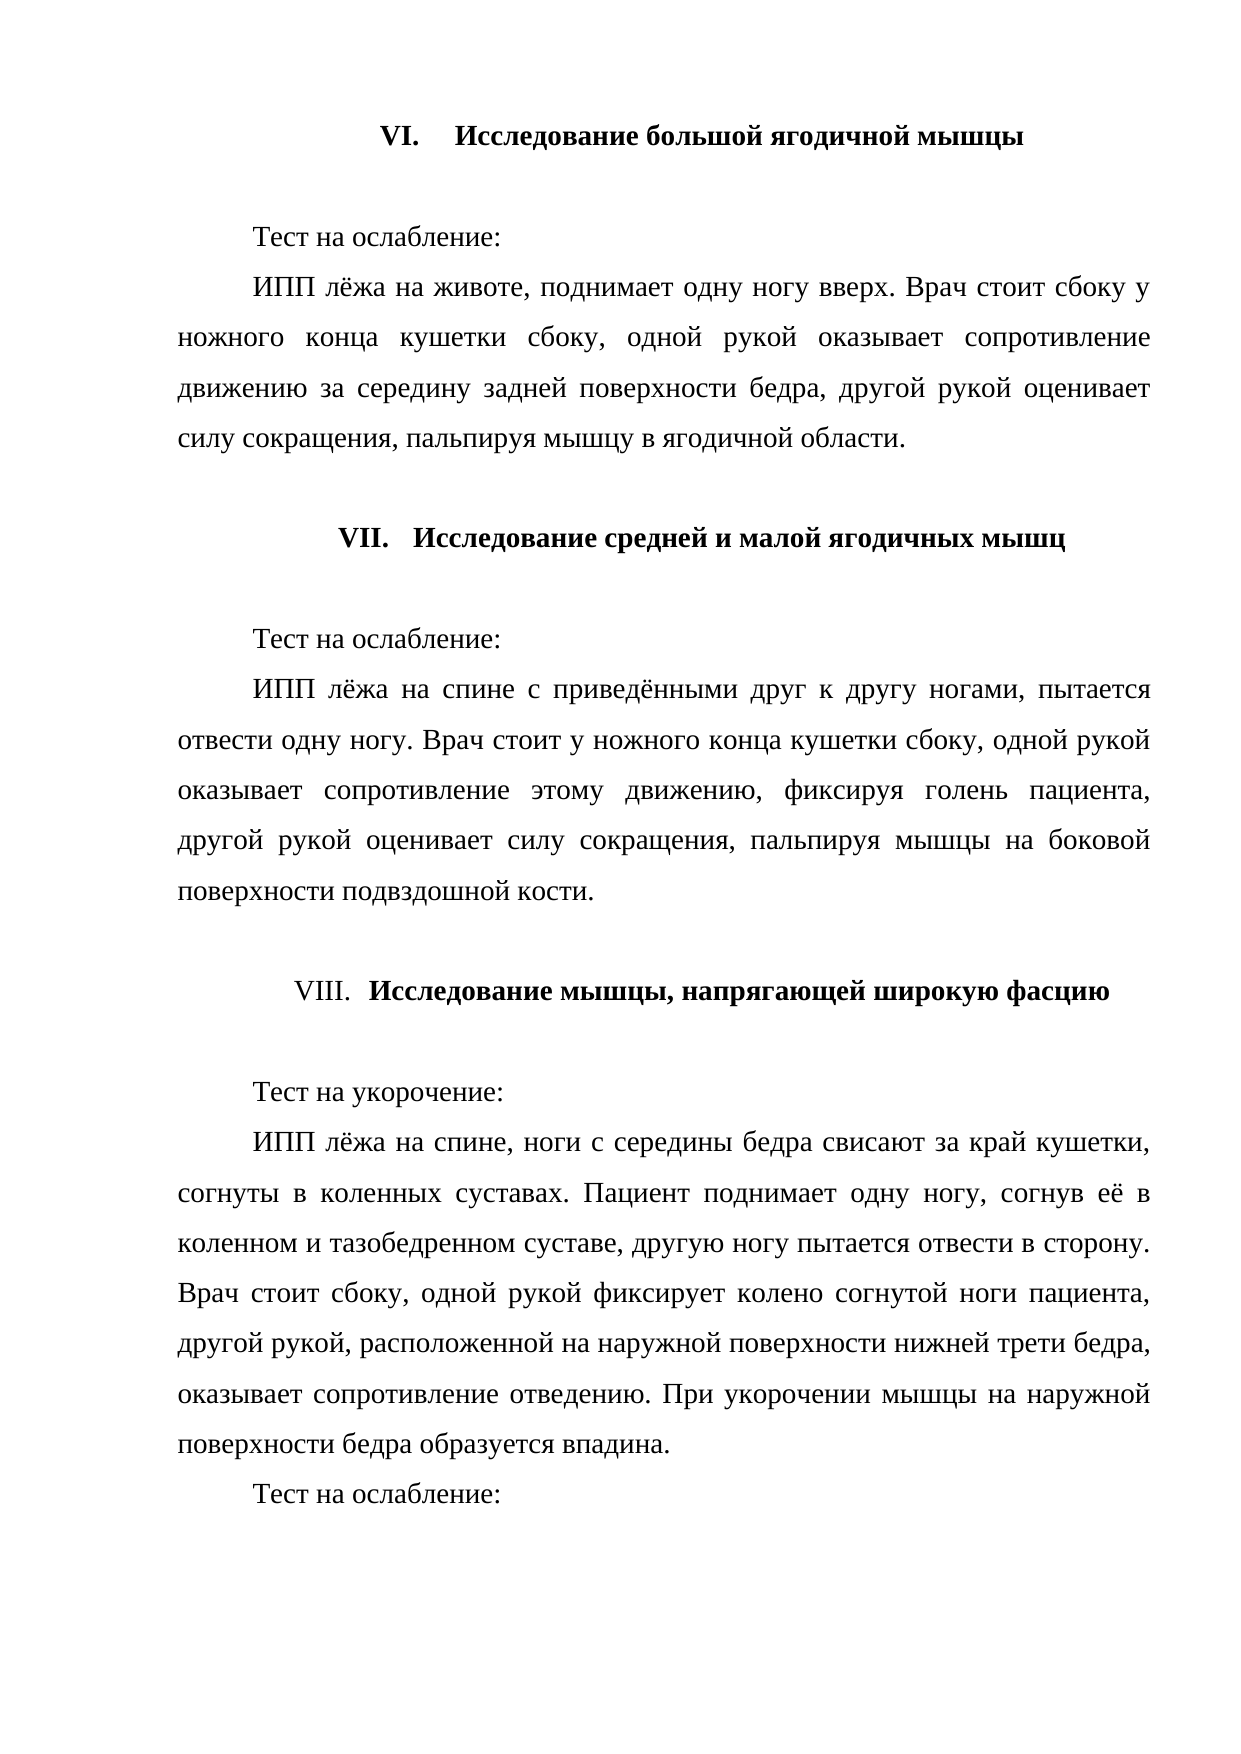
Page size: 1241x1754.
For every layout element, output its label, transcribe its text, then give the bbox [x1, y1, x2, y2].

text Тест на ослабление: [177, 621, 1152, 655]
text Тест на ослабление: [177, 219, 1152, 252]
text Тест на ослабление: [177, 1477, 1152, 1510]
text ИПП лёжа на спине с приведёнными друг к другу ногами, пытается отвести одну ногу. Врач стоит у ножного конца кушетки сбоку, одной рукой оказывает сопротивление этому движению, фиксируя голень пациента, другой рукой оценивает силу сокращения, пальпируя мышцы на боковой поверхности подвздошной кости. [177, 672, 1152, 906]
list Исследование мышцы, напрягающей широкую фасцию [177, 973, 1152, 1007]
list Исследование большой ягодичной мышцы [177, 118, 1152, 152]
text Тест на укорочение: [177, 1074, 1152, 1108]
text ИПП лёжа на спине, ноги с середины бедра свисают за край кушетки, согнуты в коленных суставах. Пациент поднимает одну ногу, согнув её в коленном и тазобедренном суставе, другую ногу пытается отвести в сторону. Врач стоит сбоку, одной рукой фиксирует колено согнутой ноги пациента, другой рукой, расположенной на наружной поверхности нижней трети бедра, оказывает сопротивление отведению. При укорочении мышцы на наружной поверхности бедра образуется впадина. [177, 1124, 1152, 1460]
list Исследование средней и малой ягодичных мышц [177, 521, 1152, 554]
text ИПП лёжа на животе, поднимает одну ногу вверх. Врач стоит сбоку у ножного конца кушетки сбоку, одной рукой оказывает сопротивление движению за середину задней поверхности бедра, другой рукой оценивает силу сокращения, пальпируя мышцу в ягодичной области. [177, 269, 1152, 453]
